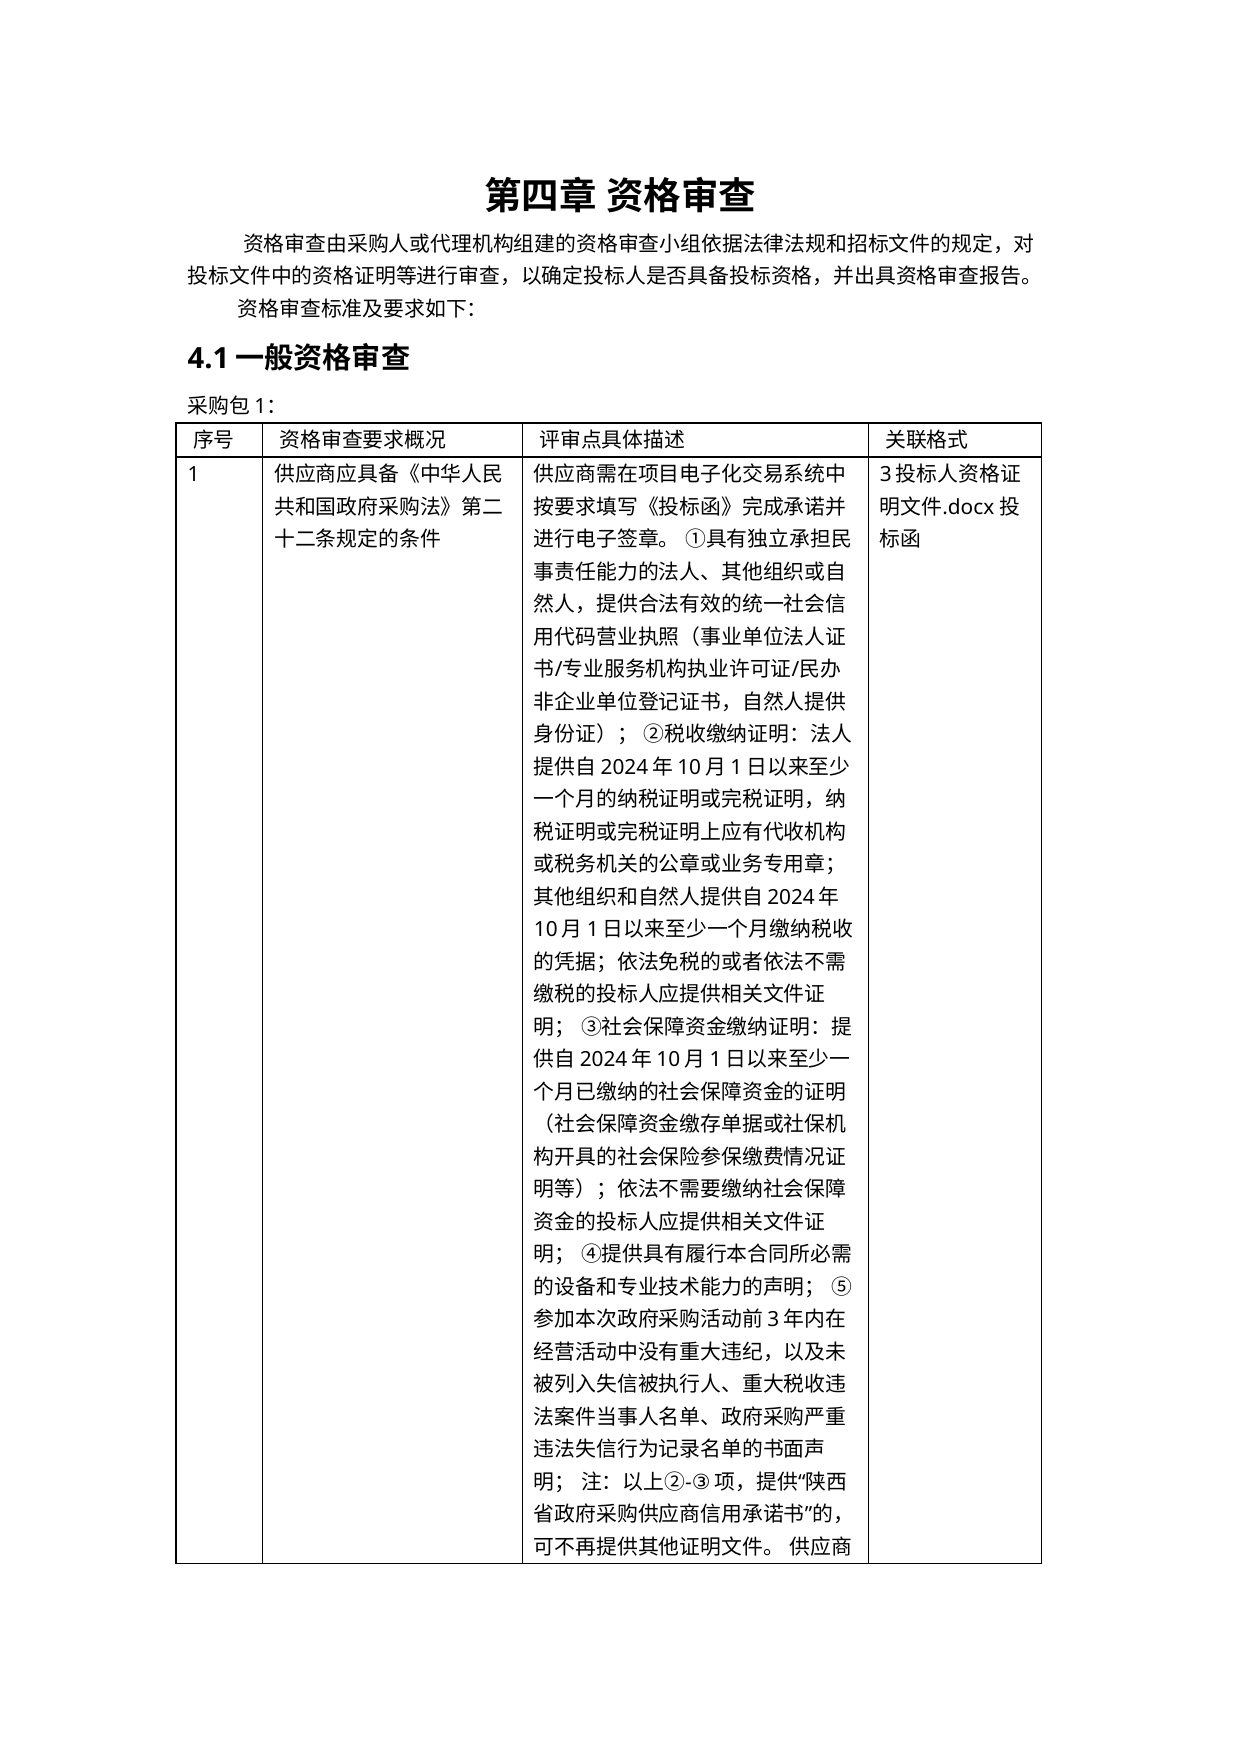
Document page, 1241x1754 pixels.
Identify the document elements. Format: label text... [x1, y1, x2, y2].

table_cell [263, 458, 522, 1563]
text 资格审查由采购人或代理机构组建的资格审查小组依据法律法规和招标文件的规定，对投标文件中的资格证明等进行审查，以确定投标人是否具备投标资格，并出具资格审查报告。 [187, 227, 1053, 292]
table_cell 3投标人资格证明文件.docx 投标函 [869, 458, 1041, 1563]
table_header 序号 [177, 424, 262, 456]
text 资格审查标准及要求如下： [187, 292, 1053, 324]
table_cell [523, 458, 868, 1563]
table_cell 1 [177, 458, 262, 1563]
text 4.1一般资格审查 [187, 324, 1053, 389]
table_header 资格审查要求概况 [263, 424, 522, 456]
table_header 评审点具体描述 [523, 424, 868, 456]
text 第四章 资格审查 [187, 162, 1053, 227]
table_header 关联格式 [869, 424, 1041, 456]
text 采购包1： [187, 389, 1053, 422]
